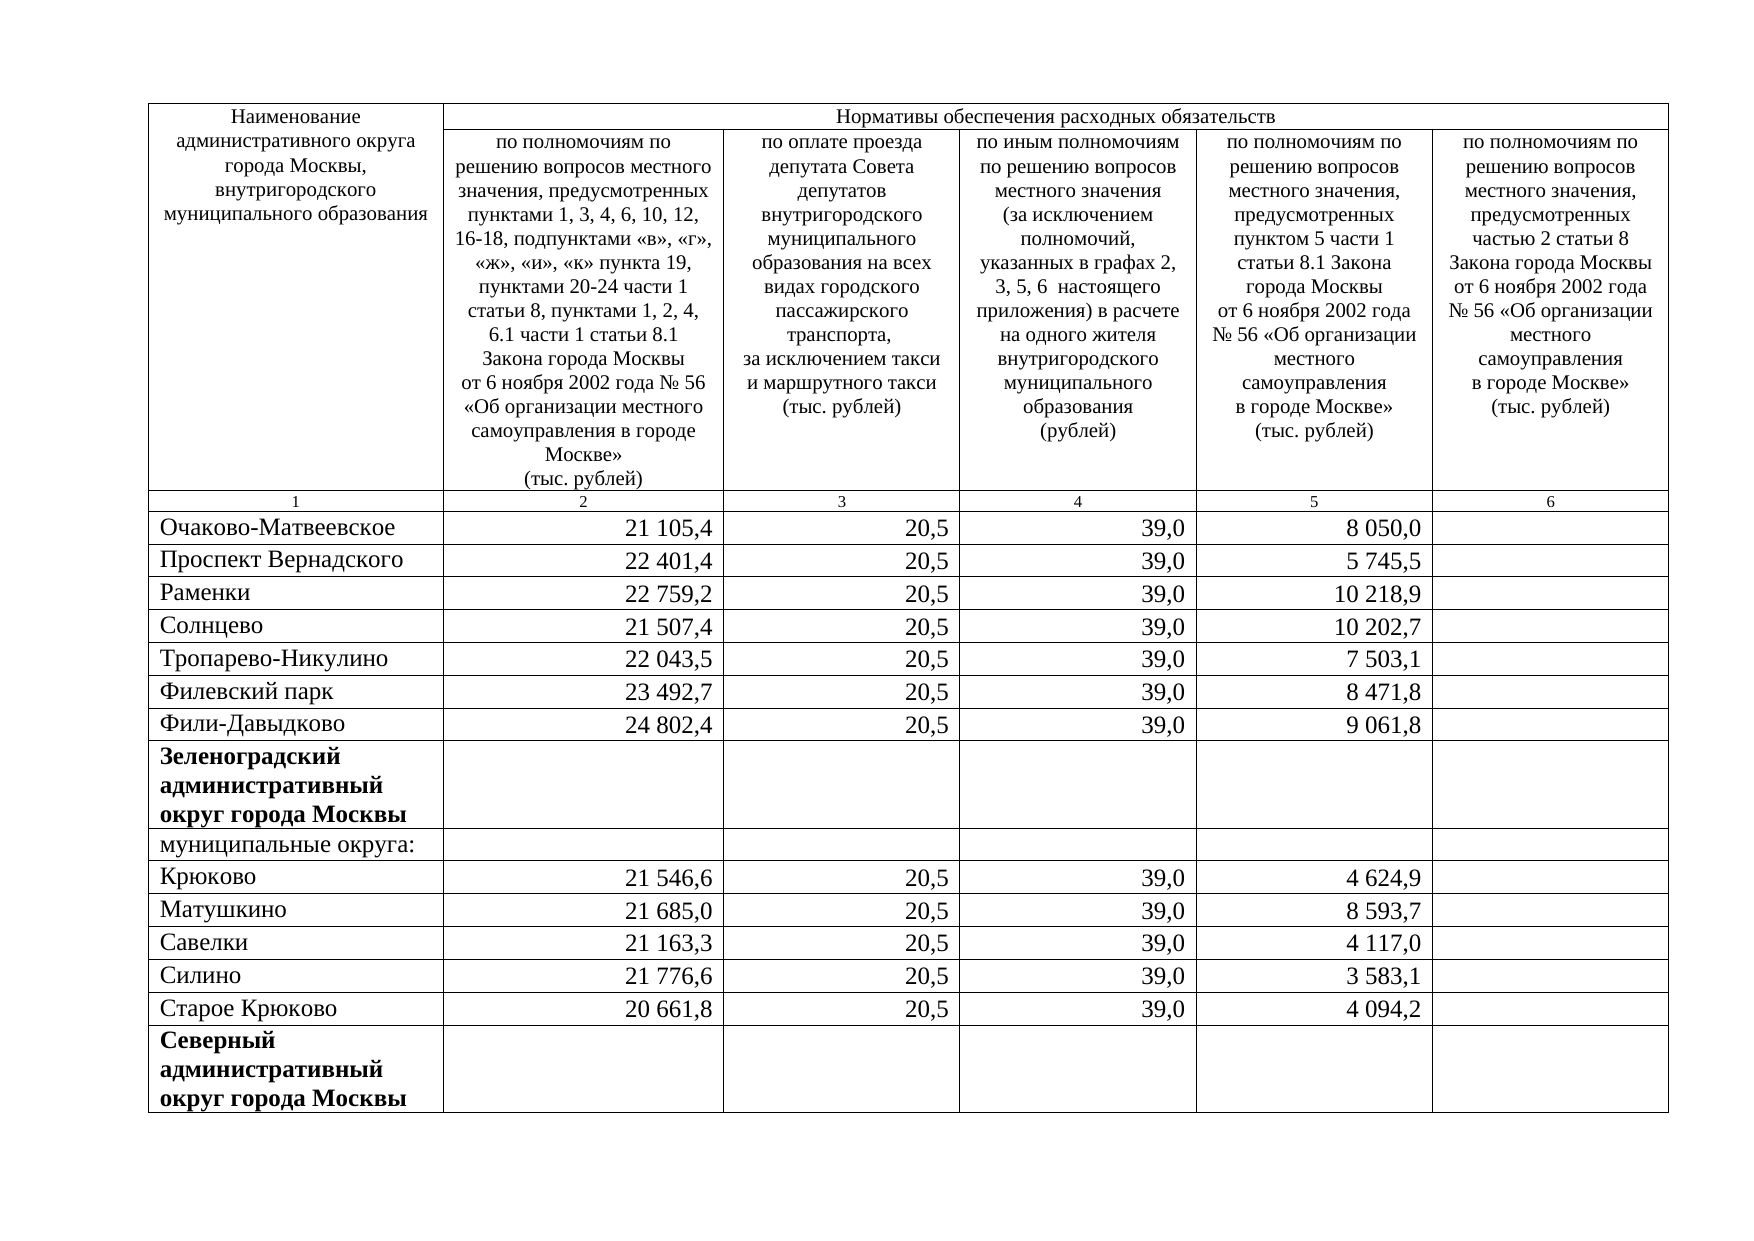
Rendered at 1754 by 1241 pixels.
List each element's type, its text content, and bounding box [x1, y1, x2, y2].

table_cell [1197, 1026, 1432, 1112]
table_cell 3 583,1 [1197, 960, 1432, 992]
table_cell [1433, 709, 1668, 740]
table_cell 20,5 [724, 709, 959, 740]
table_cell 39,0 [960, 861, 1196, 893]
table_cell 39,0 [960, 960, 1196, 992]
table_cell [1433, 1026, 1668, 1112]
table_cell [724, 1026, 959, 1112]
table_cell [1433, 829, 1668, 860]
table_cell Крюково [149, 861, 443, 893]
table_cell по оплате проезда депутата Совета депутатов внутригородского муниципального образования на всех видах городского пассажирского транспорта, за исключением такси и маршрутного такси (тыс. рублей) [724, 130, 959, 490]
table_cell Матушкино [149, 894, 443, 926]
table_cell 5 [1197, 491, 1432, 511]
table_cell 4 [960, 491, 1196, 511]
table_cell 20,5 [724, 643, 959, 675]
table_cell 39,0 [960, 545, 1196, 576]
table_cell Силино [149, 960, 443, 992]
table_cell 8 050,0 [1197, 512, 1432, 543]
table_cell 39,0 [960, 610, 1196, 642]
table_cell Северный административный округ города Москвы [149, 1026, 443, 1112]
table_cell 21 507,4 [444, 610, 723, 642]
table_header Наименование административного округа города Москвы, внутригородского муниципального образования [149, 104, 443, 490]
table_cell [444, 1026, 723, 1112]
table_cell Савелки [149, 927, 443, 959]
table_cell по иным полномочиям по решению вопросов местного значения (за исключением полномочий, указанных в графах 2, 3, 5, 6 настоящего приложения) в расчете на одного жителя внутригородского муниципального образования (рублей) [960, 130, 1196, 490]
table_cell [1433, 610, 1668, 642]
table_cell 20,5 [724, 676, 959, 707]
table_cell [724, 741, 959, 828]
table_cell 22 043,5 [444, 643, 723, 675]
table_cell [1433, 676, 1668, 707]
table_cell [960, 829, 1196, 860]
table_cell 3 [724, 491, 959, 511]
table_cell 39,0 [960, 709, 1196, 740]
table_cell 39,0 [960, 993, 1196, 1024]
table_cell 39,0 [960, 512, 1196, 543]
table_cell 23 492,7 [444, 676, 723, 707]
table_cell 6 [1433, 491, 1668, 511]
table_cell [1433, 643, 1668, 675]
table_cell 21 685,0 [444, 894, 723, 926]
table_cell [960, 1026, 1196, 1112]
table_cell [960, 741, 1196, 828]
table_cell Солнцево [149, 610, 443, 642]
table_cell 20,5 [724, 610, 959, 642]
table_cell 21 546,6 [444, 861, 723, 893]
table_cell 22 401,4 [444, 545, 723, 576]
table_cell [1433, 861, 1668, 893]
table_cell 20,5 [724, 512, 959, 543]
table_cell Очаково-Матвеевское [149, 512, 443, 543]
table_cell 2 [444, 491, 723, 511]
table_cell 39,0 [960, 894, 1196, 926]
table_cell [444, 741, 723, 828]
table_cell Филевский парк [149, 676, 443, 707]
table_cell 9 061,8 [1197, 709, 1432, 740]
table_cell муниципальные округа: [149, 829, 443, 860]
table_cell 39,0 [960, 676, 1196, 707]
table_cell Зеленоградский административный округ города Москвы [149, 741, 443, 828]
table_cell 8 471,8 [1197, 676, 1432, 707]
table_cell [1433, 545, 1668, 576]
table_cell 4 624,9 [1197, 861, 1432, 893]
table_cell 24 802,4 [444, 709, 723, 740]
table_cell [1433, 894, 1668, 926]
table_cell 5 745,5 [1197, 545, 1432, 576]
table_cell 20,5 [724, 993, 959, 1024]
table_cell Старое Крюково [149, 993, 443, 1024]
table_cell 10 218,9 [1197, 577, 1432, 609]
table_cell [1433, 927, 1668, 959]
table_cell 20,5 [724, 960, 959, 992]
table_cell Фили-Давыдково [149, 709, 443, 740]
table_cell [1433, 993, 1668, 1024]
table_cell по полномочиям по решению вопросов местного значения, предусмотренных пунктом 5 части 1 статьи 8.1 Закона города Москвы от 6 ноября 2002 года № 56 «Об организации местного самоуправления в городе Москве» (тыс. рублей) [1197, 130, 1432, 490]
table_cell 21 163,3 [444, 927, 723, 959]
table_cell 39,0 [960, 927, 1196, 959]
table_cell 22 759,2 [444, 577, 723, 609]
table_cell 20,5 [724, 894, 959, 926]
table_cell [1433, 512, 1668, 543]
table_cell 20,5 [724, 545, 959, 576]
table_cell 20 661,8 [444, 993, 723, 1024]
table_cell 1 [149, 491, 443, 511]
table_cell Проспект Вернадского [149, 545, 443, 576]
table_cell 21 776,6 [444, 960, 723, 992]
table_header Нормативы обеспечения расходных обязательств [444, 104, 1668, 128]
table_cell Тропарево-Никулино [149, 643, 443, 675]
table_cell 20,5 [724, 861, 959, 893]
table_cell [1197, 741, 1432, 828]
table_cell [1433, 577, 1668, 609]
table_cell 39,0 [960, 643, 1196, 675]
table_cell 20,5 [724, 577, 959, 609]
table_cell [724, 829, 959, 860]
table_cell 4 094,2 [1197, 993, 1432, 1024]
table_cell [1433, 960, 1668, 992]
table_cell 39,0 [960, 577, 1196, 609]
table_cell 21 105,4 [444, 512, 723, 543]
table_cell [1433, 741, 1668, 828]
table_cell Раменки [149, 577, 443, 609]
table_cell [444, 829, 723, 860]
table_cell 8 593,7 [1197, 894, 1432, 926]
table_cell 20,5 [724, 927, 959, 959]
table_cell 7 503,1 [1197, 643, 1432, 675]
table_cell 4 117,0 [1197, 927, 1432, 959]
table_cell по полномочиям по решению вопросов местного значения, предусмотренных пунктами 1, 3, 4, 6, 10, 12, 16-18, подпунктами «в», «г», «ж», «и», «к» пункта 19, пунктами 20-24 части 1 статьи 8, пунктами 1, 2, 4, 6.1 части 1 статьи 8.1 Закона города Москвы от 6 ноября 2002 года № 56 «Об организации местного самоуправления в городе Москве» (тыс. рублей) [444, 130, 723, 490]
table_cell 10 202,7 [1197, 610, 1432, 642]
table_cell [1197, 829, 1432, 860]
table_cell по полномочиям по решению вопросов местного значения, предусмотренных частью 2 статьи 8 Закона города Москвы от 6 ноября 2002 года № 56 «Об организации местного самоуправления в городе Москве» (тыс. рублей) [1433, 130, 1668, 490]
